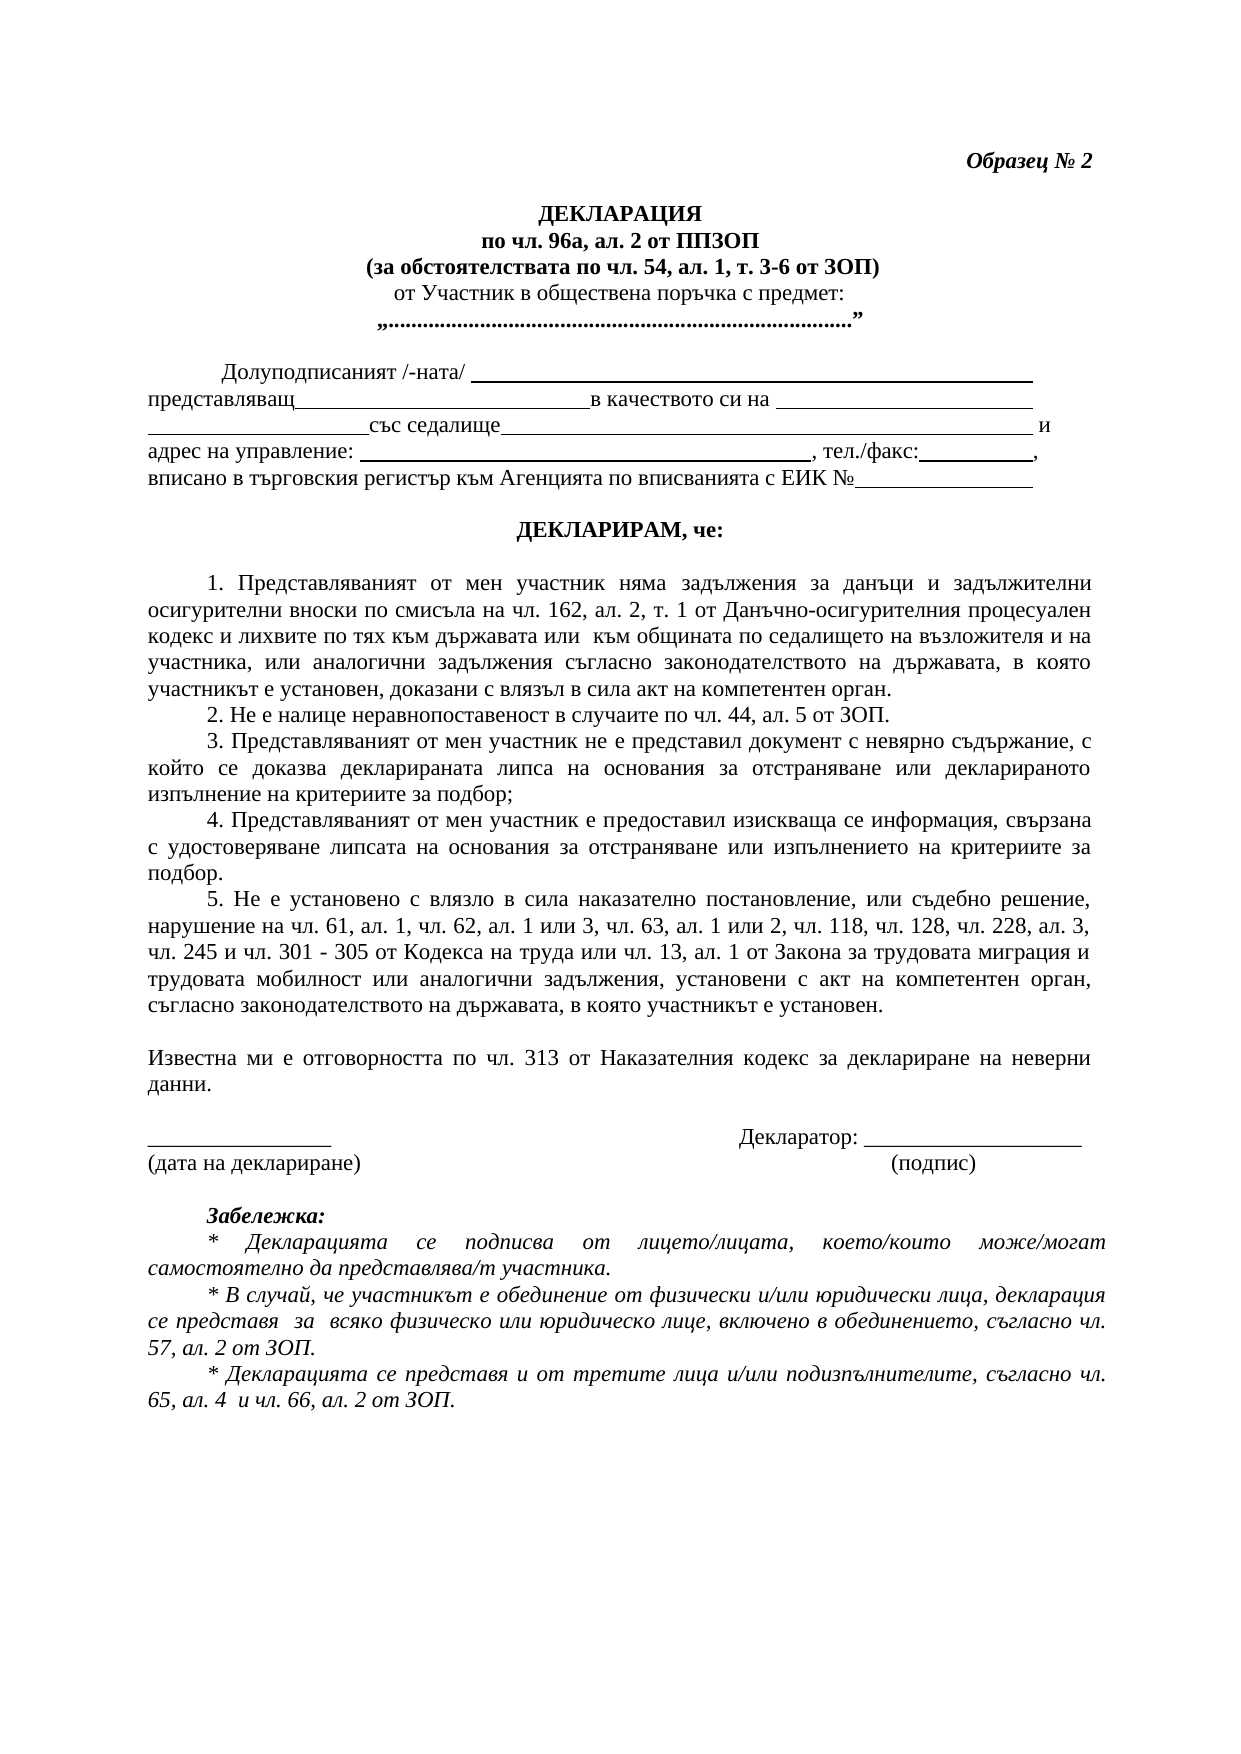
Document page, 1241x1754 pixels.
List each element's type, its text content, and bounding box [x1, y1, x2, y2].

text * Декларацията се подписва от лицето/лицата, което/които може/могат самостоятелно да представлява/т участника. [148, 1228, 1107, 1281]
text Известна ми е отговорността по чл. 313 от Наказателния кодекс за деклариране на неверни данни. [148, 1044, 1093, 1096]
text (дата на деклариране) (подпис) [148, 1149, 1093, 1175]
text представляващ в качеството си на [148, 385, 1093, 411]
text 2. Не е налице неравнопоставеност в случаите по чл. 44, ал. 5 от ЗОП. [148, 701, 1093, 727]
text 1. Представляваният от мен участник няма задължения за данъци и задължителни осигурителни вноски по смисъла на чл. 162, ал. 2, т. 1 от Данъчно-осигурителния процесуален кодекс и лихвите по тях към държавата или към общината по седалището на възложителя и на участника, или аналогични задължения съгласно законодателството на държавата, в която участникът е установен, доказани с влязъл в сила акт на компетентен орган. [148, 569, 1093, 701]
text ДЕКЛАРАЦИЯ [148, 200, 1093, 227]
text от Участник в обществена поръчка с предмет: [146, 279, 1093, 306]
text 4. Представляваният от мен участник е предоставил изискваща се информация, свързана с удостоверяване липсата на основания за отстраняване или изпълнението на критериите за подбор. [148, 806, 1093, 886]
text ________________ Декларатор: ___________________ [148, 1123, 1093, 1149]
text 5. Не е установено с влязло в сила наказателно постановление, или съдебно решение, нарушение на чл. 61, ал. 1, чл. 62, ал. 1 или 3, чл. 63, ал. 1 или 2, чл. 118, чл. 128, чл. 228, ал. 3, чл. 245 и чл. 301 - 305 от Кодекса на труда или чл. 13, ал. 1 от Закона за трудовата миграция и трудовата мобилност или аналогични задължения, установени с акт на компетентен орган, съгласно законодателството на държавата, в която участникът е установен. [148, 886, 1093, 1017]
text 3. Представляваният от мен участник не е представил документ с невярно съдържание, с който се доказва декларираната липса на основания за отстраняване или декларираното изпълнение на критериите за подбор; [148, 727, 1093, 806]
text със седалище и адрес на управление: , тел./факс: , вписано в търговския регистър към Агенцията по вписванията с ЕИК № [148, 411, 1093, 490]
text Долуподписаният /-ната/ [148, 358, 1093, 385]
text Образец № 2 [148, 148, 1093, 174]
text „.................................................................................” [148, 306, 1093, 332]
text * В случай, че участникът е обединение от физически и/или юридически лица, декларация се представя за всяко физическо или юридическо лице, включено в обединението, съгласно чл. 57, ал. 2 от ЗОП. [148, 1281, 1107, 1360]
text Забележка: [148, 1202, 1107, 1228]
text по чл. 96а, ал. 2 от ППЗОП [148, 227, 1093, 253]
text ДЕКЛАРИРАМ, че: [148, 517, 1093, 543]
text (за обстоятелствата по чл. 54, ал. 1, т. 3-6 от ЗОП) [148, 253, 1093, 279]
text * Декларацията се представя и от третите лица и/или подизпълнителите, съгласно чл. 65, ал. 4 и чл. 66, ал. 2 от ЗОП. [148, 1360, 1107, 1413]
